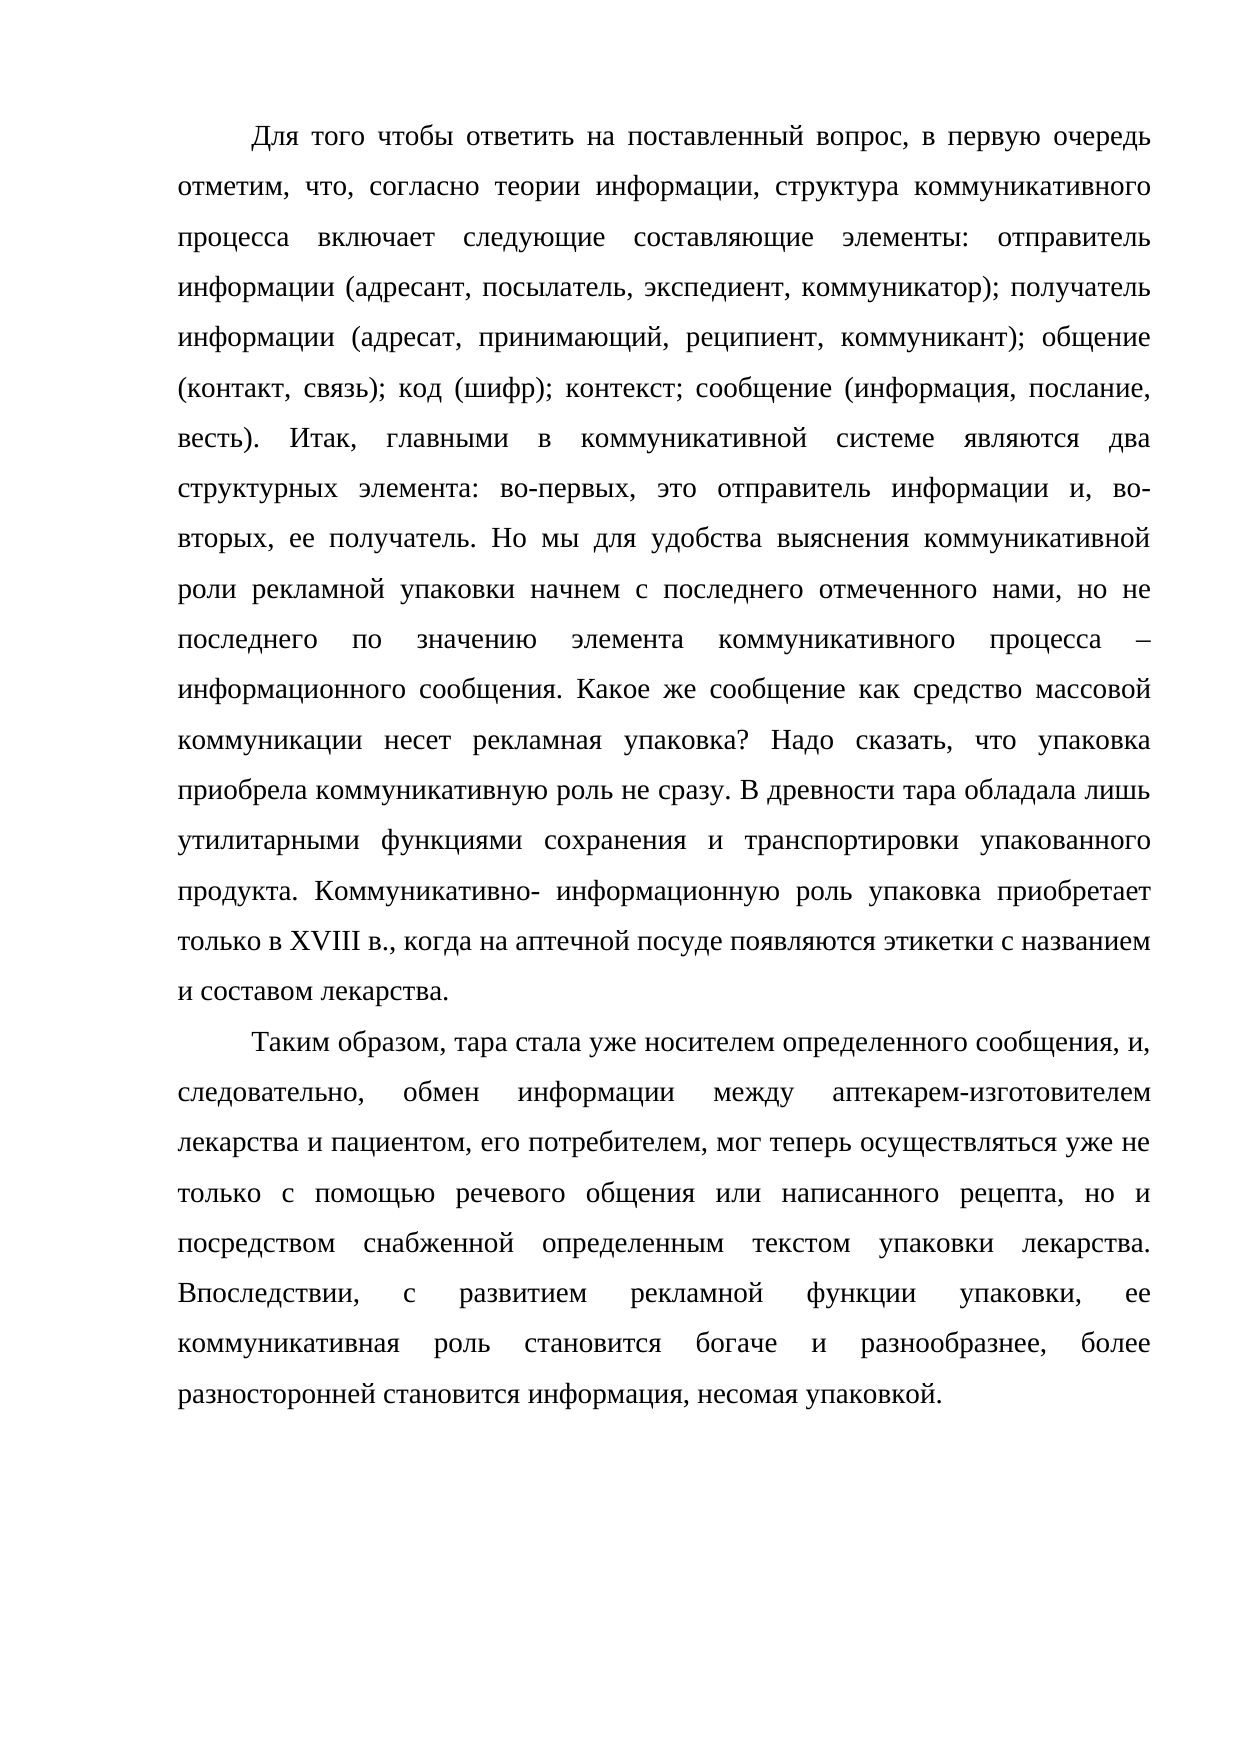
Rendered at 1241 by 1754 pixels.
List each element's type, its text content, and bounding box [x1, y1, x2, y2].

text Для того чтобы ответить на поставленный вопрос, в первую очередь отметим, что, согласно теории информации, структура коммуникативного процесса включает следующие составляющие элементы: отправитель информации (адресант, посылатель, экспедиент, коммуникатор); получатель информации (адресат, принимающий, реципиент, коммуникант); общение (контакт, связь); код (шифр); контекст; сообщение (информация, послание, весть). Итак, главными в коммуникативной системе являются два структурных элемента: во-первых, это отправитель информации и, во-вторых, ее получатель. Но мы для удобства выяснения коммуникативной роли рекламной упаковки начнем с последнего отмеченного нами, но не последнего по значению элемента коммуникативного процесса – информационного сообщения. Какое же сообщение как средство массовой коммуникации несет рекламная упаковка? Надо сказать, что упаковка приобрела коммуникативную роль не сразу. В древности тара обладала лишь утилитарными функциями сохранения и транспортировки упакованного продукта. Коммуникативно- информационную роль упаковка приобретает только в XVIII в., когда на аптечной посуде появляются этикетки с названием и составом лекарства. [177, 118, 1152, 1007]
text Таким образом, тара стала уже носителем определенного сообщения, и, следовательно, обмен информации между аптекарем-изготовителем лекарства и пациентом, его потребителем, мог теперь осуществляться уже не только с помощью речевого общения или написанного рецепта, но и посредством снабженной определенным текстом упаковки лекарства. Впоследствии, с развитием рекламной функции упаковки, ее коммуникативная роль становится богаче и разнообразнее, более разносторонней становится информация, несомая упаковкой. [177, 1024, 1152, 1409]
